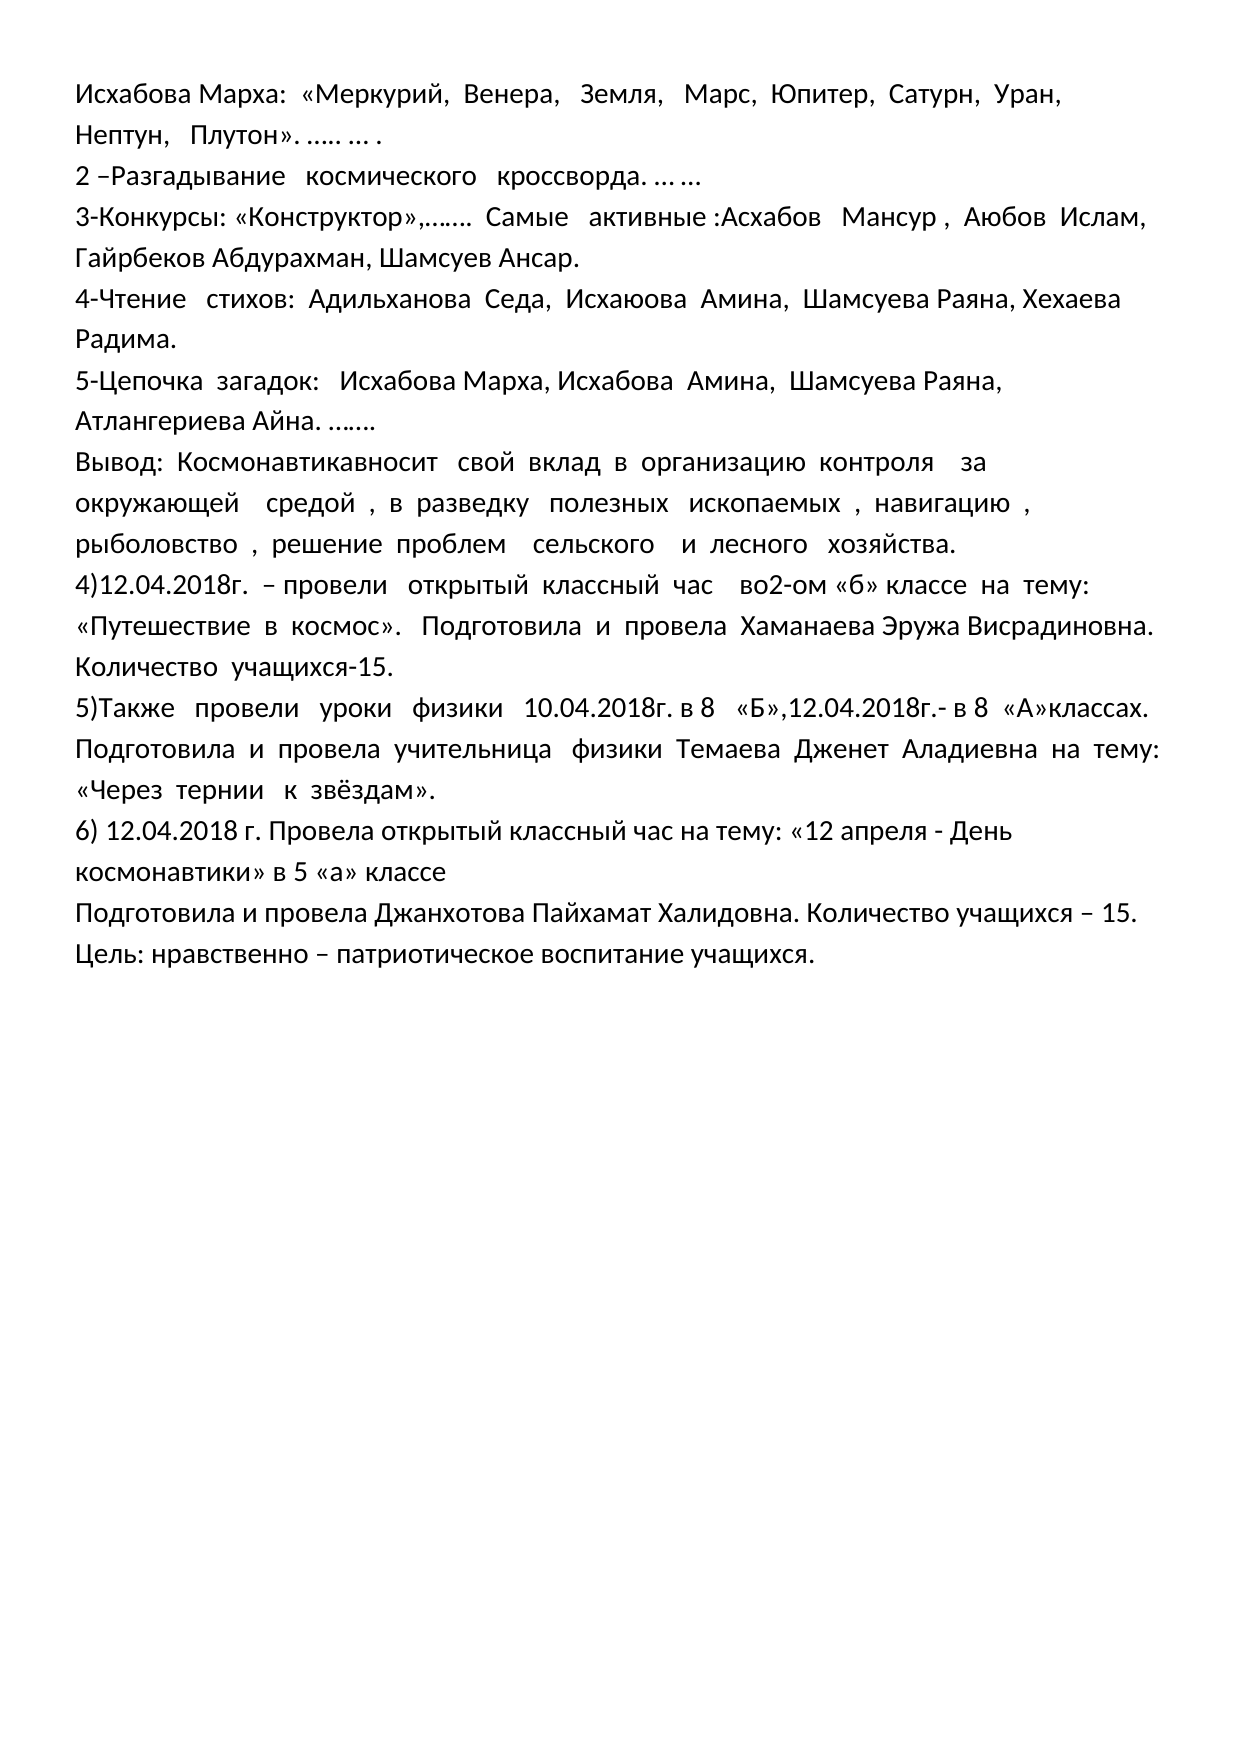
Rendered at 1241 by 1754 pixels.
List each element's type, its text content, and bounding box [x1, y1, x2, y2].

text 5-Цепочка загадок: Исхабова Марха, Исхабова Амина, Шамсуева Раяна, [75, 362, 1165, 397]
text 2 –Разгадывание космического кроссворда. … … [75, 157, 1165, 192]
text Атлангериева Айна. ……. [75, 402, 1165, 438]
text 5)Также провели уроки физики 10.04.2018г. в 8 «Б»,12.04.2018г.- в 8 «А»классах. [75, 689, 1165, 725]
text Подготовила и провела Джанхотова Пайхамат Халидовна. Количество учащихся – 15. [75, 894, 1165, 929]
text Вывод: Космонавтикавносит свой вклад в организацию контроля за окружающей средой , в разведку полезных ископаемых , навигацию , рыболовство , решение проблем сельского и лесного хозяйства. [75, 443, 1165, 561]
text 4)12.04.2018г. – провели открытый классный час во2-ом «б» классе на тему: «Путешествие в космос». Подготовила и провела Хаманаева Эружа Висрадиновна. [75, 566, 1165, 643]
text Подготовила и провела учительница физики Темаева Дженет Аладиевна на тему: [75, 730, 1165, 766]
text Гайрбеков Абдурахман, Шамсуев Ансар. [75, 239, 1165, 274]
text Количество учащихся-15. [75, 648, 1165, 684]
text Исхабова Марха: «Меркурий, Венера, Земля, Марс, Юпитер, Сатурн, Уран, Нептун, Плутон». ….. … . [75, 75, 1165, 152]
text 3-Конкурсы: «Конструктор»,……. Самые активные :Асхабов Мансур , Аюбов Ислам, [75, 198, 1165, 233]
text «Через тернии к звёздам». [75, 771, 1165, 807]
text 4-Чтение стихов: Адильханова Седа, Исхаюова Амина, Шамсуева Раяна, Хехаева Радима. [75, 280, 1165, 356]
text 6) 12.04.2018 г. Провела открытый классный час на тему: «12 апреля - День космонавтики» в 5 «а» классе [75, 812, 1165, 888]
text Цель: нравственно – патриотическое воспитание учащихся. [75, 935, 1165, 970]
